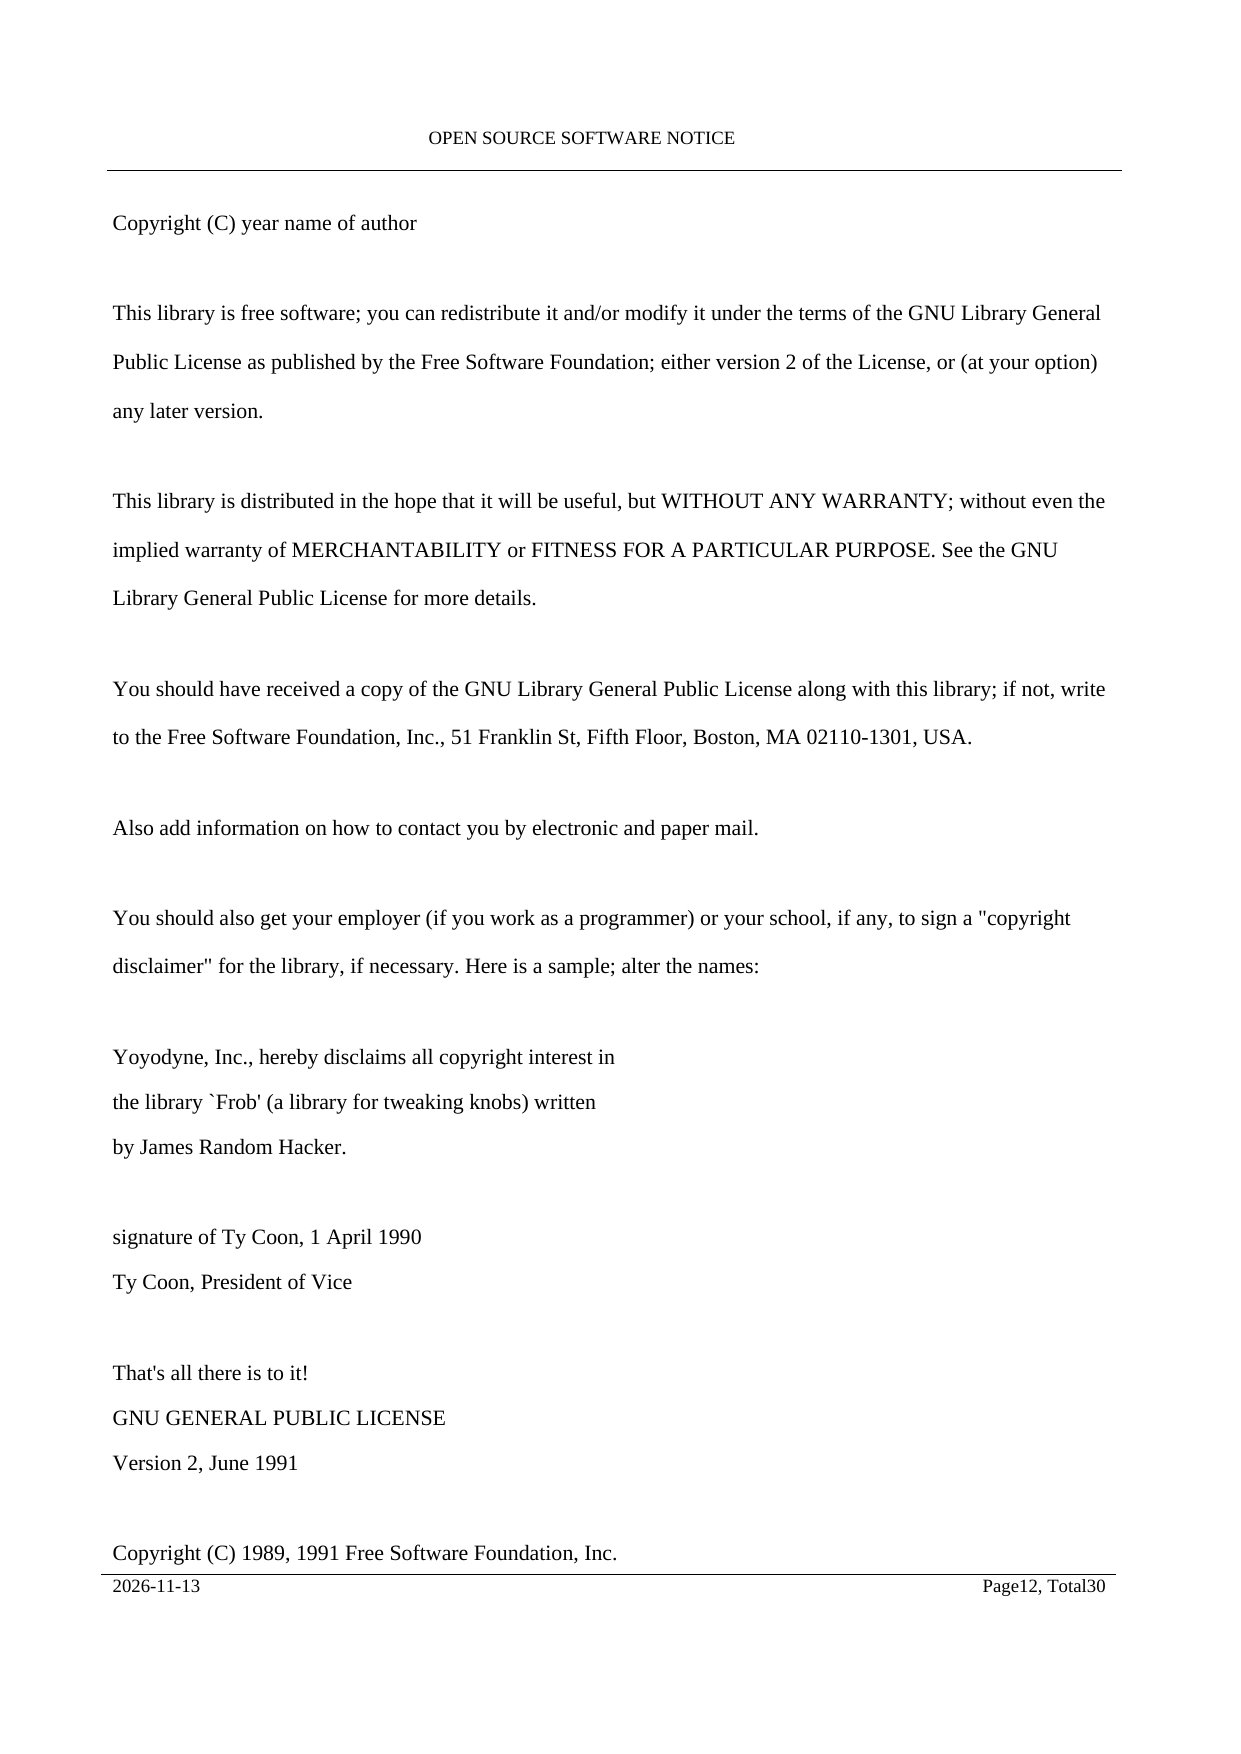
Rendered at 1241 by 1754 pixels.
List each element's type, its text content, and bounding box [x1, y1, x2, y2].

text You should have received a copy of the GNU Library General Public License along with this library; if not, write to the Free Software Foundation, Inc., 51 Franklin St, Fifth Floor, Boston, MA 02110-1301, USA. [112, 672, 1128, 753]
text signature of Ty Coon, 1 April 1990 [112, 1221, 1128, 1253]
text Copyright (C) year name of author [112, 206, 1128, 239]
text Yoyodyne, Inc., hereby disclaims all copyright interest in [112, 1040, 1128, 1073]
text Version 2, June 1991 [112, 1446, 1128, 1478]
text Copyright (C) 1989, 1991 Free Software Foundation, Inc. [112, 1536, 1128, 1569]
text This library is distributed in the hope that it will be useful, but WITHOUT ANY WARRANTY; without even the implied warranty of MERCHANTABILITY or FITNESS FOR A PARTICULAR PURPOSE. See the GNU Library General Public License for more details. [112, 484, 1128, 614]
text Also add information on how to contact you by electronic and paper mail. [112, 811, 1128, 843]
text That's all there is to it! [112, 1356, 1128, 1388]
text This library is free software; you can redistribute it and/or modify it under the terms of the GNU Library General Public License as published by the Free Software Foundation; either version 2 of the License, or (at your option) any later version. [112, 297, 1128, 427]
text Ty Coon, President of Vice [112, 1266, 1128, 1298]
text by James Random Hacker. [112, 1130, 1128, 1163]
text the library `Frob' (a library for tweaking knobs) written [112, 1085, 1128, 1118]
text GNU GENERAL PUBLIC LICENSE [112, 1401, 1128, 1433]
text You should also get your employer (if you work as a programmer) or your school, if any, to sign a "copyright disclaimer" for the library, if necessary. Here is a sample; alter the names: [112, 901, 1128, 982]
